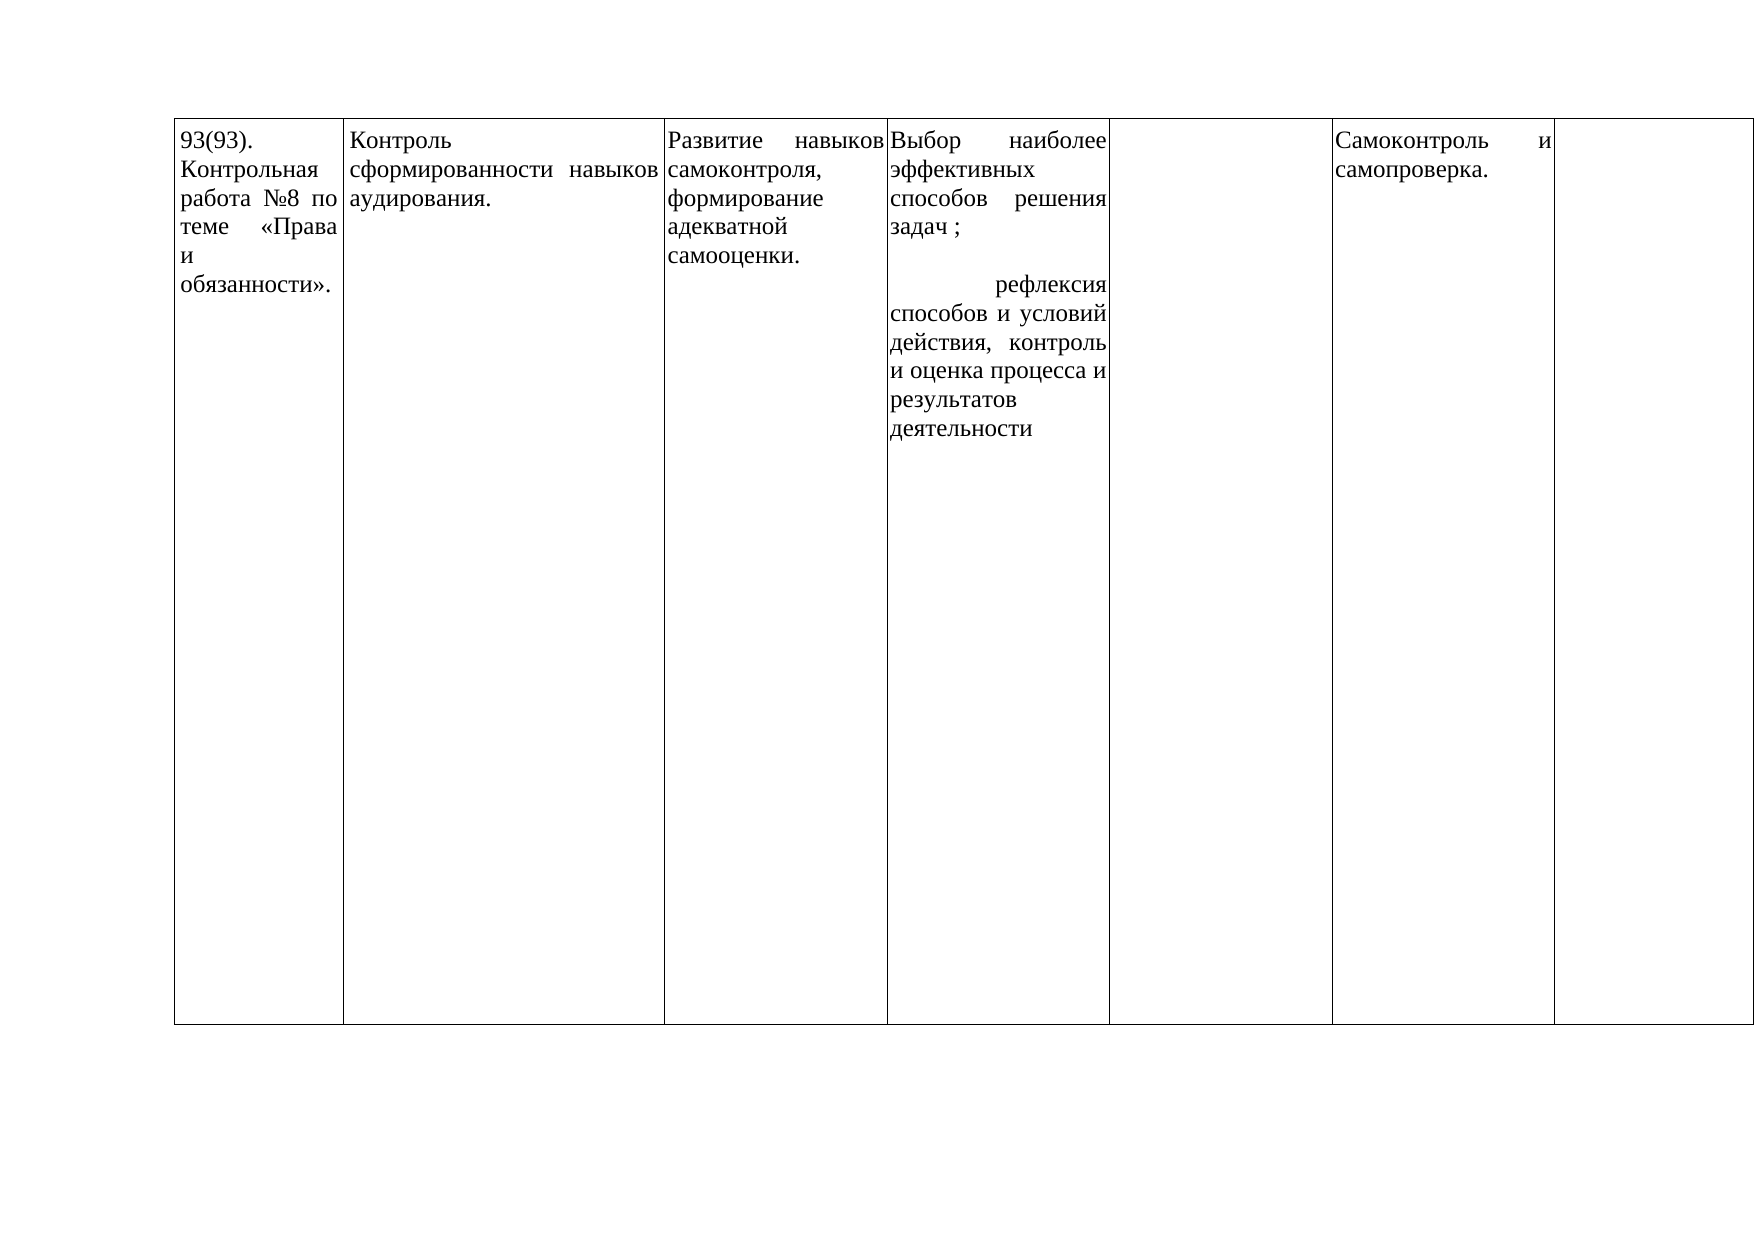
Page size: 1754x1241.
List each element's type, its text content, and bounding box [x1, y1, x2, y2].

table_cell [1110, 119, 1332, 1023]
table_cell Выбор наиболее эффективных способов решения задач ; рефлексия способов и условий действия, контроль и оценка процесса и результатов деятельности [888, 119, 1109, 1023]
table_cell Контроль сформированности навыков аудирования. [344, 119, 664, 1023]
table_cell Развитие навыков самоконтроля, формирование адекватной самооценки. [665, 119, 887, 1023]
table_cell [1555, 119, 1753, 1023]
table_cell Самоконтроль и самопроверка. [1333, 119, 1554, 1023]
table_cell 93(93). Контрольная работа №8 по теме «Права и обязанности». [175, 119, 343, 1023]
